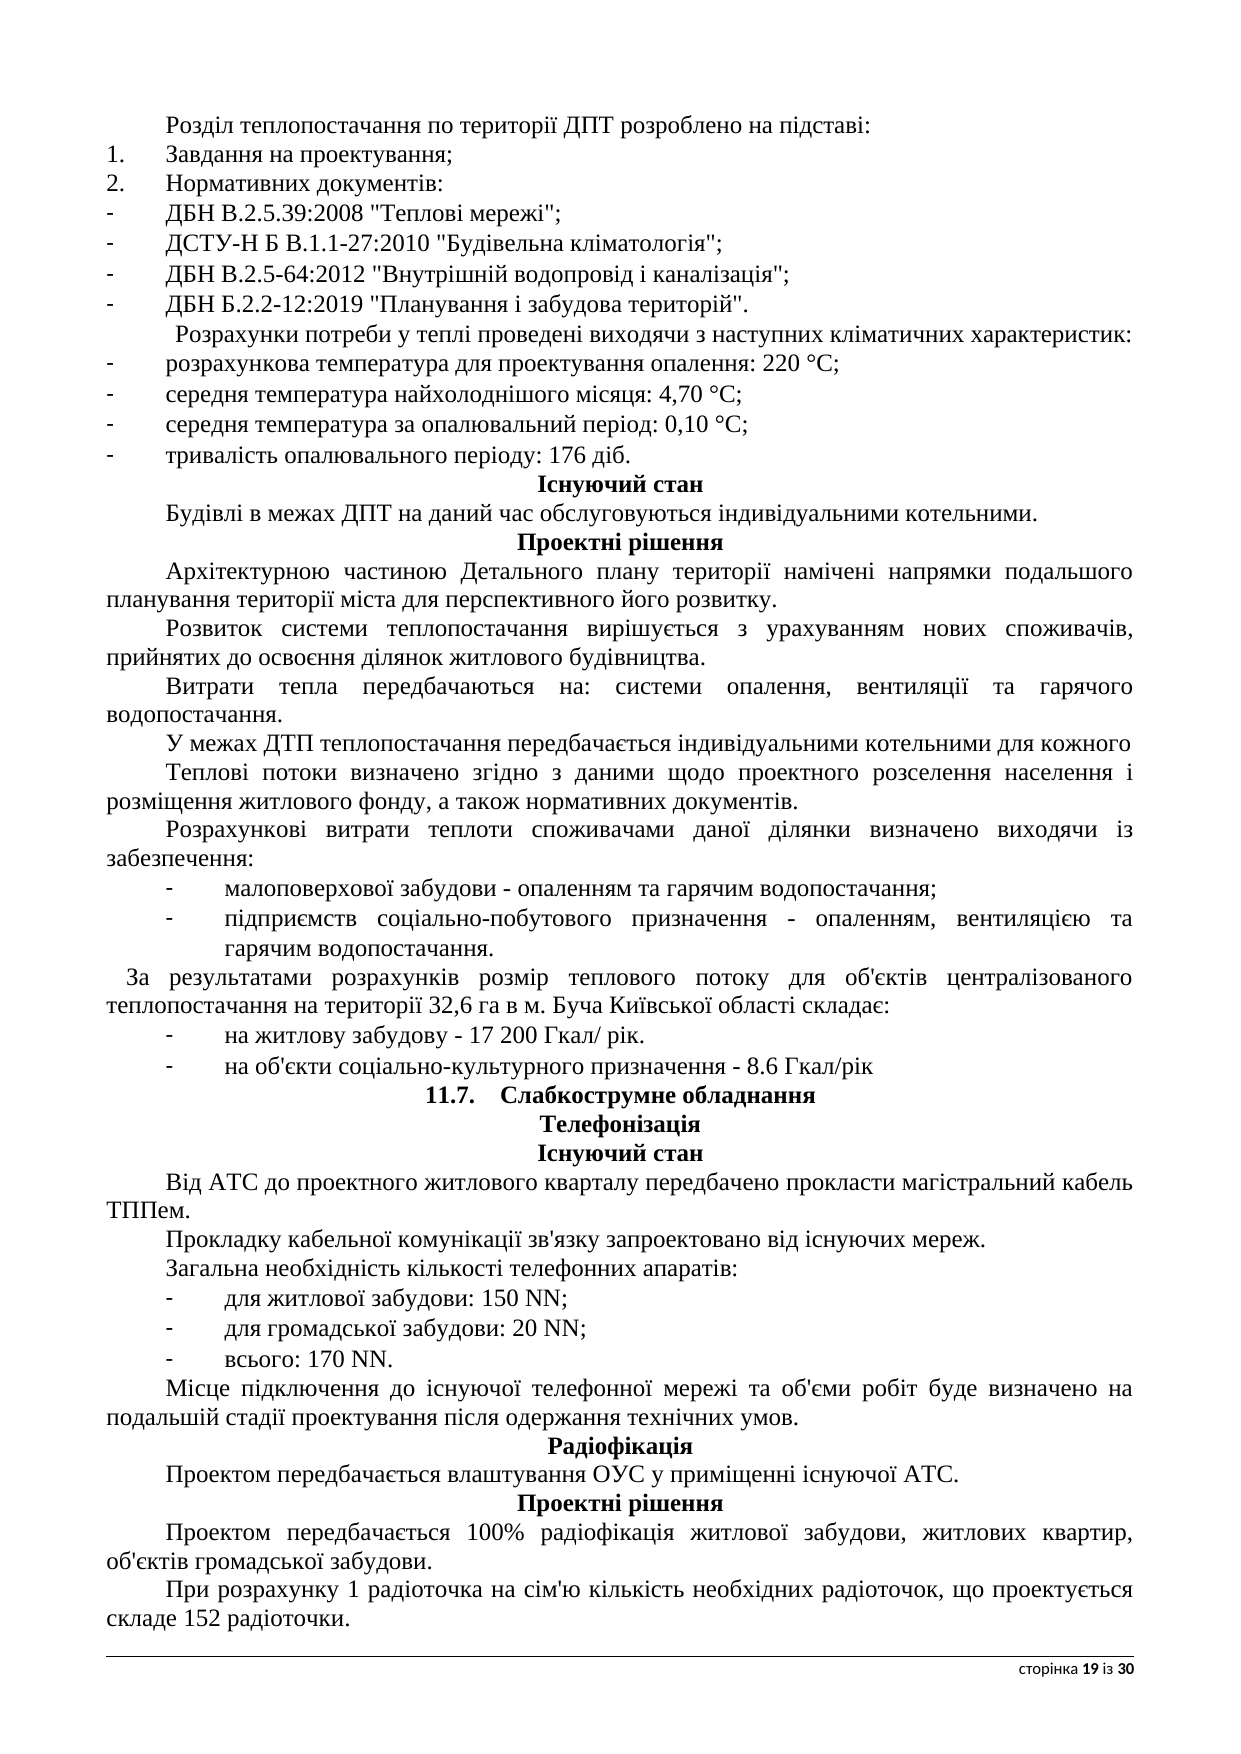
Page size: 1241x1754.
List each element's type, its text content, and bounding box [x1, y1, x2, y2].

text Радіофікація [106, 1431, 1134, 1459]
text Місце підключення до існуючої телефонної мережі та об'єми робіт буде визначено на подальшій стадії проектування після одержання технічних умов. [106, 1373, 1134, 1431]
text У межах ДТП теплопостачання передбачається індивідуальними котельними для кожного [106, 728, 1134, 757]
text Теплові потоки визначено згідно з даними щодо проектного розселення населення і розміщення житлового фонду, а також нормативних документів. [106, 757, 1134, 814]
list для житлової забудови: 150 NN; [165, 1282, 1134, 1312]
text Від АТС до проектного житлового кварталу передбачено прокласти магістральний кабель ТППем. [106, 1167, 1134, 1224]
list ДБН В.2.5-64:2012 "Внутрішній водопровід і каналізація"; [106, 258, 1134, 288]
list Завдання на проектування; [106, 139, 1134, 168]
text Архітектурною частиною Детального плану території намічені напрямки подальшого планування території міста для перспективного його розвитку. [106, 556, 1134, 613]
list середня температура за опалювальний період: 0,10 °С; [106, 408, 1134, 439]
list ДСТУ-Н Б В.1.1-27:2010 "Будівельна кліматологія"; [106, 227, 1134, 258]
text За результатами розрахунків розмір теплового потоку для об'єктів централізованого теплопостачання на території 32,6 га в м. Буча Київської області складає: [106, 962, 1134, 1019]
list малоповерхової забудови - опаленням та гарячим водопостачання; [165, 872, 1134, 903]
list всього: 170 NN. [165, 1343, 1134, 1373]
list середня температура найхолоднішого місяця: 4,70 °С; [106, 378, 1134, 408]
text Проектом передбачається 100% радіофікація житлової забудови, житлових квартир, об'єктів громадської забудови. [106, 1517, 1134, 1574]
text Витрати тепла передбачаються на: системи опалення, вентиляції та гарячого водопостачання. [106, 671, 1134, 728]
list розрахункова температура для проектування опалення: 220 °С; [106, 347, 1134, 378]
text При розрахунку 1 радіоточка на сім'ю кількість необхідних радіоточок, що проектується складе 152 радіоточки. [106, 1574, 1134, 1632]
text Телефонізація [106, 1109, 1134, 1138]
list для громадської забудови: 20 NN; [165, 1312, 1134, 1343]
text Розвиток системи теплопостачання вирішується з урахуванням нових споживачів, прийнятих до освоєння ділянок житлового будівництва. [106, 613, 1134, 671]
list підприємств соціально-побутового призначення - опаленням, вентиляцією та гарячим водопостачання. [165, 903, 1134, 962]
text Існуючий стан [106, 469, 1134, 498]
list ДБН В.2.5.39:2008 "Теплові мережі"; [106, 197, 1134, 227]
text Прокладку кабельної комунікації зв'язку запроектовано від існуючих мереж. [106, 1224, 1134, 1253]
text Розрахункові витрати теплоти споживачами даної ділянки визначено виходячи із забезпечення: [106, 814, 1134, 872]
text Загальна необхідність кількості телефонних апаратів: [106, 1253, 1134, 1282]
text 11.7. Слабкострумне обладнання [106, 1080, 1134, 1109]
list ДБН Б.2.2-12:2019 "Планування і забудова територій". [106, 288, 1134, 319]
text Існуючий стан [106, 1138, 1134, 1167]
text Розділ теплопостачання по території ДПТ розроблено на підставі: [106, 110, 1134, 139]
list тривалість опалювального періоду: 176 діб. [106, 439, 1134, 469]
list на об'єкти соціально-культурного призначення - 8.6 Гкал/рік [165, 1050, 1134, 1080]
text Розрахунки потреби у теплі проведені виходячи з наступних кліматичних характеристик: [106, 319, 1134, 347]
text Проектом передбачається влаштування ОУС у приміщенні існуючої АТС. [106, 1459, 1134, 1488]
text Проектні рішення [106, 527, 1134, 556]
text Будівлі в межах ДПТ на даний час обслуговуються індивідуальними котельними. [106, 498, 1134, 527]
list на житлову забудову - 17 200 Гкал/ рік. [165, 1019, 1134, 1050]
list Нормативних документів: [106, 168, 1134, 197]
text Проектні рішення [106, 1488, 1134, 1517]
